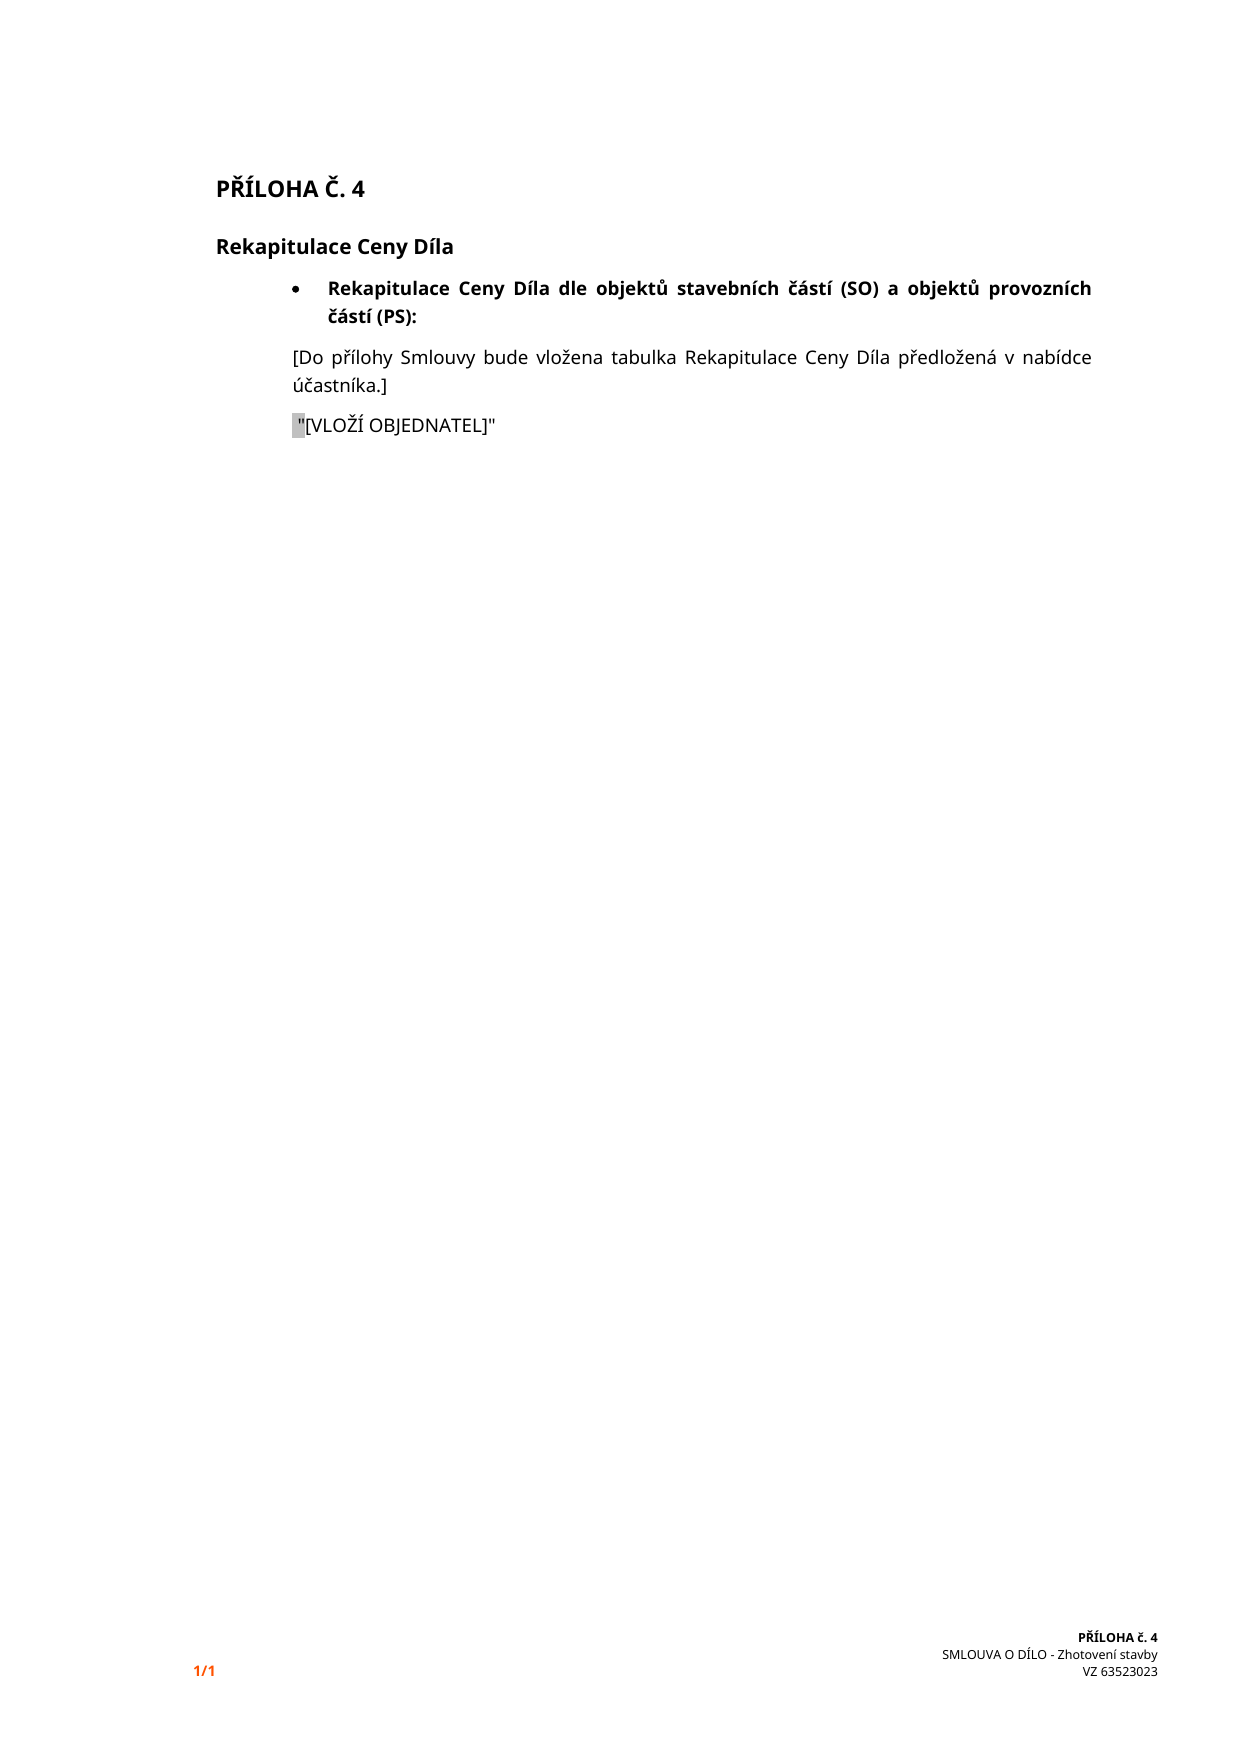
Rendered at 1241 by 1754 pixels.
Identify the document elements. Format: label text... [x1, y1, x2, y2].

text [Do přílohy Smlouvy bude vložena tabulka Rekapitulace Ceny Díla předložená v nabídce účastníka.] [257, 344, 1093, 398]
text Rekapitulace Ceny Díla dle objektů stavebních částí (SO) a objektů provozních částí (PS): [292, 276, 1093, 329]
text Rekapitulace Ceny Díla [216, 232, 1093, 260]
text Příloha č. 4 [216, 172, 1093, 204]
